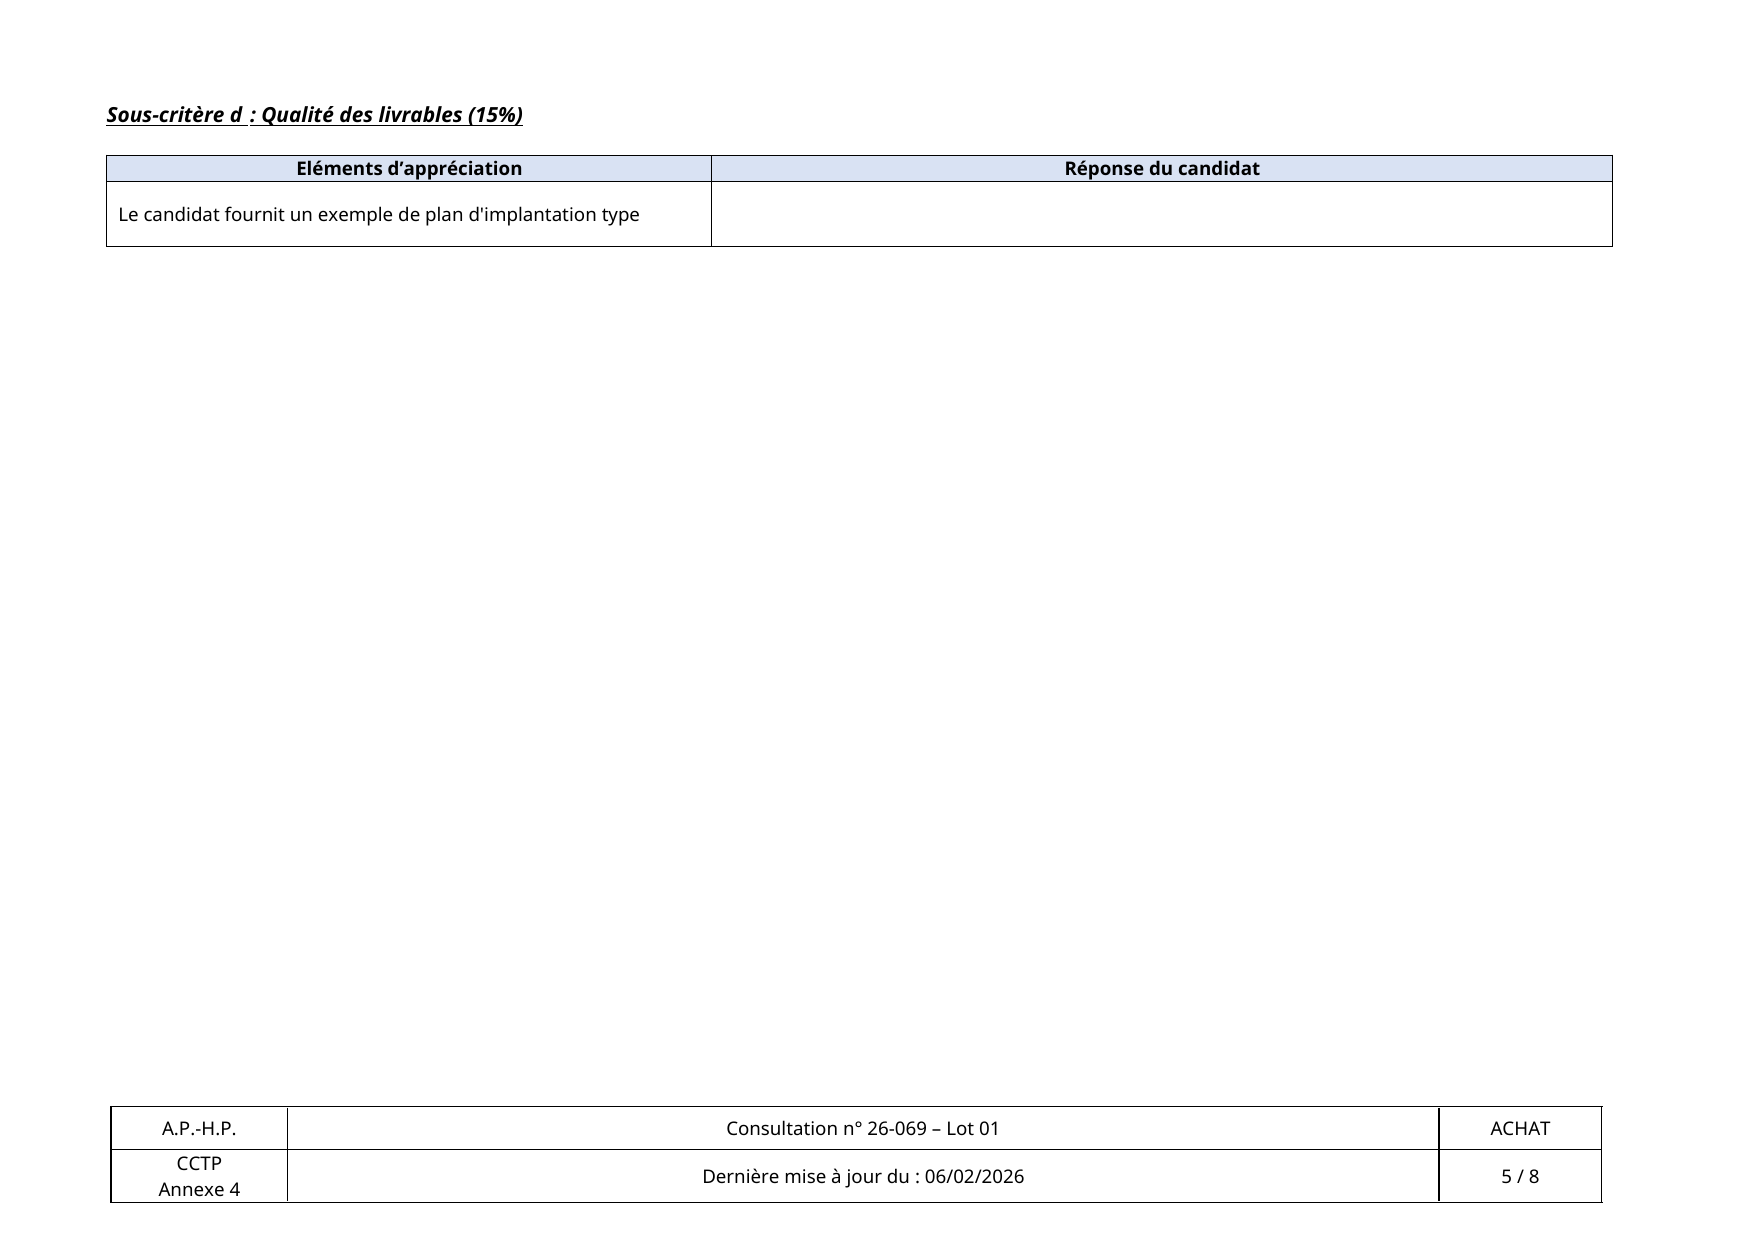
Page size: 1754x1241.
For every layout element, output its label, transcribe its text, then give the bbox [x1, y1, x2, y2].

table_cell [712, 182, 1612, 246]
table_cell Le candidat fournit un exemple de plan d'implantation type [107, 182, 711, 246]
table_header Eléments d’appréciation [107, 156, 711, 181]
text Sous-critère d : Qualité des livrables (15%) [106, 101, 1606, 129]
table_header Réponse du candidat [712, 156, 1612, 181]
